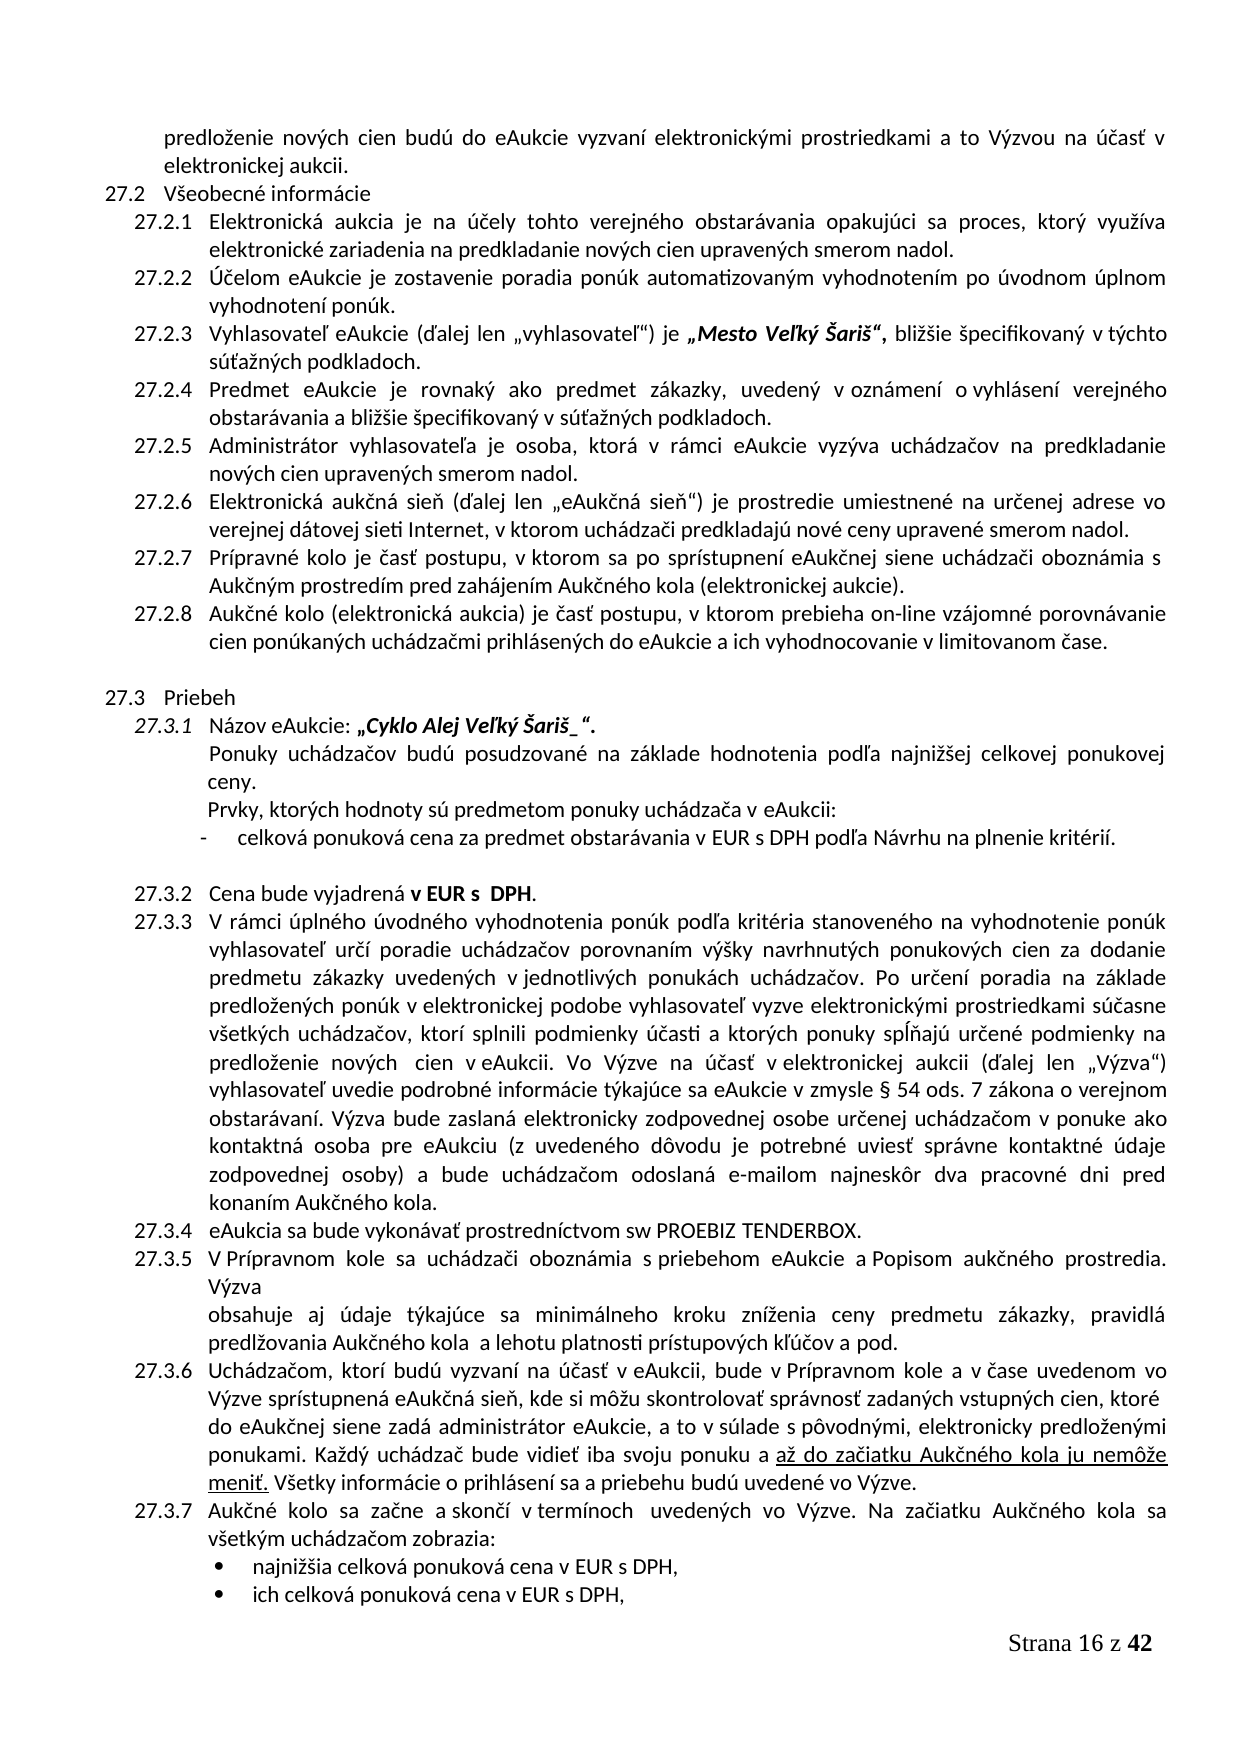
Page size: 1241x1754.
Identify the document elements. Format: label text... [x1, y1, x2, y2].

list Cena bude vyjadrená v EUR s DPH. [134, 879, 1167, 907]
list Uchádzačom, ktorí budú vyzvaní na účasť v eAukcii, bude v Prípravnom kole a v čase uvedenom vo Výzve sprístupnená eAukčná sieň, kde si môžu skontrolovať správnosť zadaných vstupných cien, ktoré do eAukčnej siene zadá administrátor eAukcie, a to v súlade s pôvodnými, elektronicky predloženými ponukami. Každý uchádzač bude vidieť iba svoju ponuku a až do začiatku Aukčného kola ju nemôže meniť. Všetky informácie o prihlásení sa a priebehu budú uvedené vo Výzve. [134, 1356, 1167, 1496]
list Elektronická aukcia je na účely tohto verejného obstarávania opakujúci sa proces, ktorý využíva elektronické zariadenia na predkladanie nových cien upravených smerom nadol. [134, 207, 1167, 263]
list Ponuky uchádzačov budú posudzované na základe hodnotenia podľa najnižšej celkovej ponukovej ceny. [207, 739, 1167, 795]
list Predmet eAukcie je rovnaký ako predmet zákazky, uvedený v oznámení o vyhlásení verejného obstarávania a bližšie špecifikovaný v súťažných podkladoch. [134, 375, 1167, 431]
text Prvky, ktorých hodnoty sú predmetom ponuky uchádzača v eAukcii: [162, 795, 1167, 823]
list Všeobecné informácie [104, 179, 1167, 207]
list ich celková ponuková cena v EUR s DPH, [215, 1580, 1167, 1608]
list Administrátor vyhlasovateľa je osoba, ktorá v rámci eAukcie vyzýva uchádzačov na predkladanie nových cien upravených smerom nadol. [134, 431, 1167, 487]
list V rámci úplného úvodného vyhodnotenia ponúk podľa kritéria stanoveného na vyhodnotenie ponúk vyhlasovateľ určí poradie uchádzačov porovnaním výšky navrhnutých ponukových cien za dodanie predmetu zákazky uvedených v jednotlivých ponukách uchádzačov. Po určení poradia na základe predložených ponúk v elektronickej podobe vyhlasovateľ vyzve elektronickými prostriedkami súčasne všetkých uchádzačov, ktorí splnili podmienky účasti a ktorých ponuky spĺňajú určené podmienky na predloženie nových cien v eAukcii. Vo Výzve na účasť v elektronickej aukcii (ďalej len „Výzva“) vyhlasovateľ uvedie podrobné informácie týkajúce sa eAukcie v zmysle § 54 ods. 7 zákona o verejnom obstarávaní. Výzva bude zaslaná elektronicky zodpovednej osobe určenej uchádzačom v ponuke ako kontaktná osoba pre eAukciu (z uvedeného dôvodu je potrebné uviesť správne kontaktné údaje zodpovednej osoby) a bude uchádzačom odoslaná e-mailom najneskôr dva pracovné dni pred konaním Aukčného kola. [134, 907, 1167, 1216]
list Aukčné kolo (elektronická aukcia) je časť postupu, v ktorom prebieha on-line vzájomné porovnávanie cien ponúkaných uchádzačmi prihlásených do eAukcie a ich vyhodnocovanie v limitovanom čase. [134, 599, 1167, 655]
list Vyhlasovateľ eAukcie (ďalej len „vyhlasovateľ“) je „Mesto Veľký Šariš“, bližšie špecifikovaný v týchto súťažných podkladoch. [134, 319, 1167, 375]
list V Prípravnom kole sa uchádzači oboznámia s priebehom eAukcie a Popisom aukčného prostredia. Výzva obsahuje aj údaje týkajúce sa minimálneho kroku zníženia ceny predmetu zákazky, pravidlá predlžovania Aukčného kola a lehotu platnosti prístupových kľúčov a pod. [134, 1244, 1167, 1356]
list eAukcia sa bude vykonávať prostredníctvom sw PROEBIZ TENDERBOX. [134, 1216, 1167, 1244]
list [104, 123, 1167, 179]
list Elektronická aukčná sieň (ďalej len „eAukčná sieň“) je prostredie umiestnené na určenej adrese vo verejnej dátovej sieti Internet, v ktorom uchádzači predkladajú nové ceny upravené smerom nadol. [134, 487, 1167, 543]
list Účelom eAukcie je zostavenie poradia ponúk automatizovaným vyhodnotením po úvodnom úplnom vyhodnotení ponúk. [134, 263, 1167, 319]
list celková ponuková cena za predmet obstarávania v EUR s DPH podľa Návrhu na plnenie kritérií. [200, 823, 1167, 851]
list najnižšia celková ponuková cena v EUR s DPH, [215, 1552, 1167, 1580]
list Prípravné kolo je časť postupu, v ktorom sa po sprístupnení eAukčnej siene uchádzači oboznámia s Aukčným prostredím pred zahájením Aukčného kola (elektronickej aukcie). [134, 543, 1167, 599]
list Aukčné kolo sa začne a skončí v termínoch uvedených vo Výzve. Na začiatku Aukčného kola sa všetkým uchádzačom zobrazia: [134, 1496, 1167, 1552]
list Názov eAukcie: „Cyklo Alej Veľký Šariš_“. [134, 711, 1167, 739]
list Priebeh [104, 683, 1167, 711]
